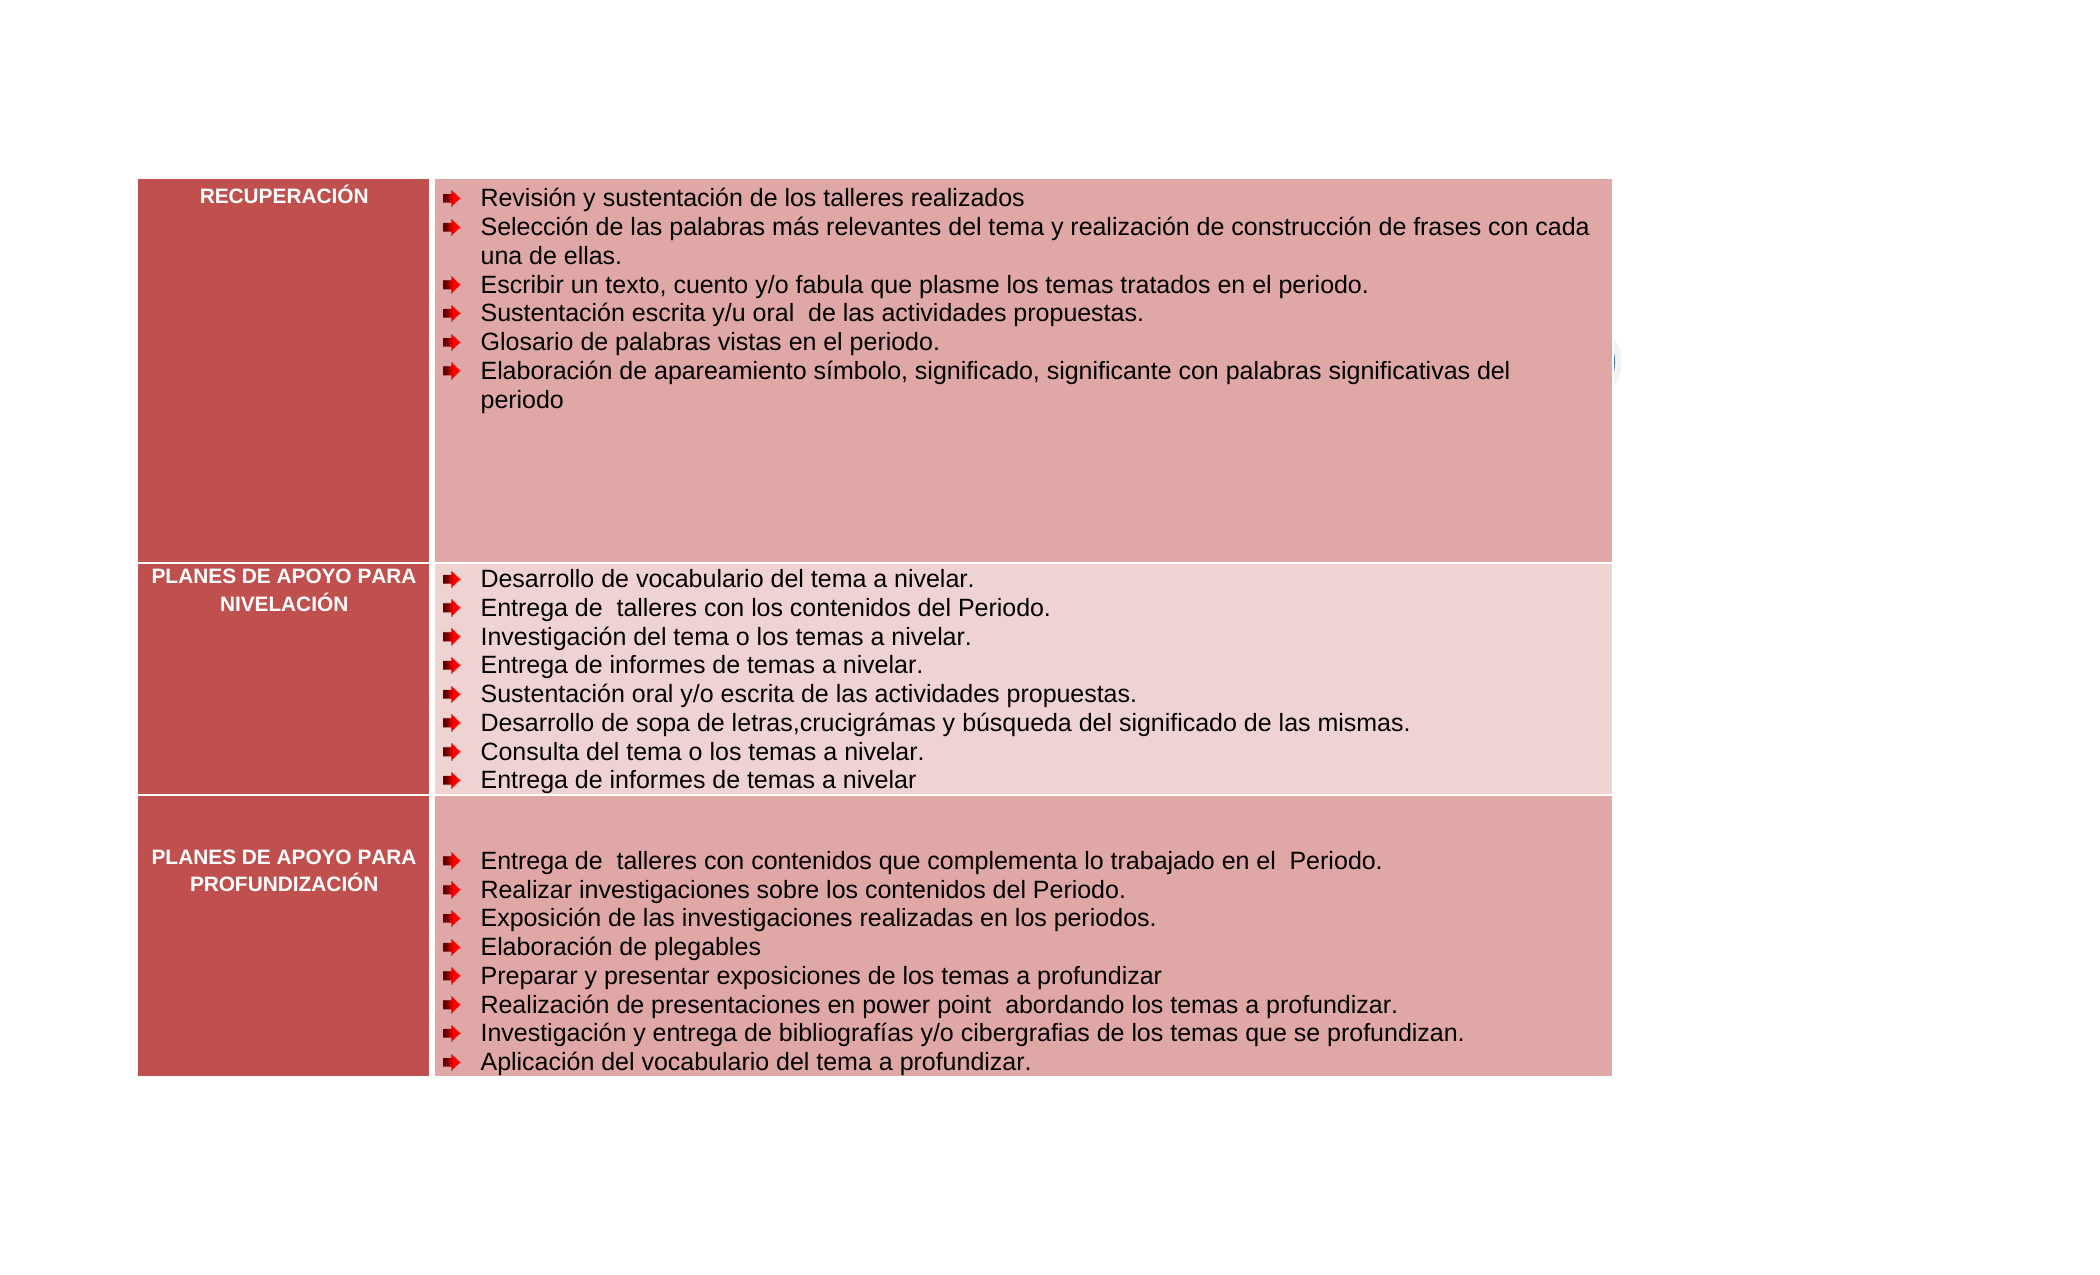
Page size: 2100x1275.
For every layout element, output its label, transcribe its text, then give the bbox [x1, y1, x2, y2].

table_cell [138, 179, 429, 562]
picture [443, 939, 461, 956]
picture [443, 362, 461, 380]
picture [443, 852, 461, 870]
table_cell PLANES DE APOYO PARA NIVELACIÓN [138, 564, 429, 794]
picture [443, 910, 461, 927]
table_cell Desarrollo de vocabulario del tema a nivelar. Entrega de talleres con los contenidos del Periodo. Investigación del tema o los temas a nivelar. Entrega de informes de temas a nivelar. Sustentación oral y/o escrita de las actividades propuestas. Desarrollo de sopa de letras,crucigrámas y búsqueda del significado de las mismas. Consulta del tema o los temas a nivelar. Entrega de informes de temas a nivelar [435, 564, 1612, 794]
picture [443, 881, 461, 899]
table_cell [138, 796, 429, 1076]
picture [443, 305, 461, 322]
picture [443, 599, 461, 617]
picture [443, 571, 461, 588]
picture [443, 996, 461, 1014]
picture [443, 743, 461, 761]
picture [443, 1054, 461, 1071]
picture [443, 657, 461, 674]
picture [443, 276, 461, 294]
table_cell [435, 796, 1612, 1076]
picture [443, 628, 461, 646]
picture [443, 967, 461, 985]
picture [443, 190, 461, 207]
picture [443, 686, 461, 703]
picture [443, 219, 461, 236]
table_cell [435, 179, 1612, 562]
picture [443, 1025, 461, 1042]
picture [443, 714, 461, 732]
picture [443, 334, 461, 351]
picture [443, 772, 461, 789]
